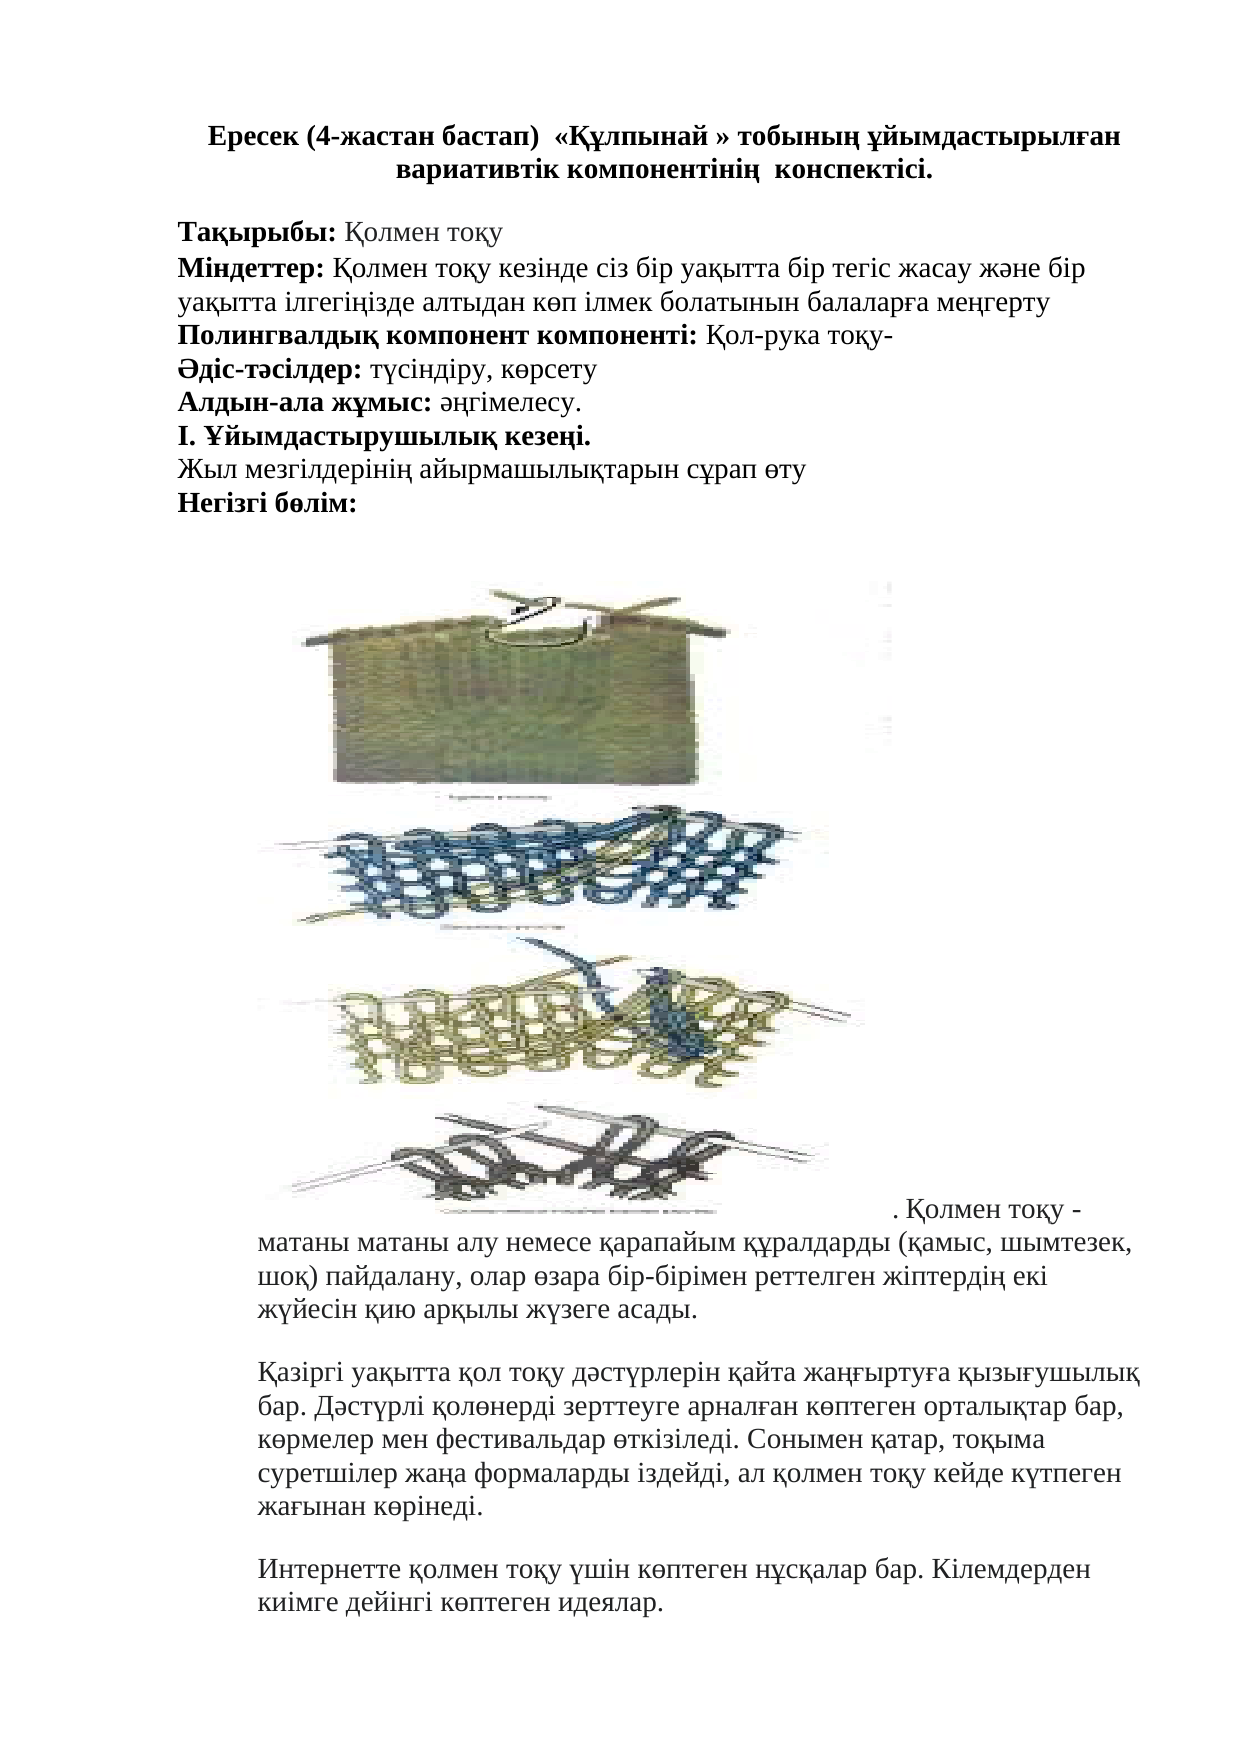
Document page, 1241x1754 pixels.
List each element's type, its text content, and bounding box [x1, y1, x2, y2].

text Қазіргі уақытта қол тоқу дәстүрлерін қайта жаңғыртуға қызығушылық бар. Дәстүрлі қолөнерді зерттеуге арналған көптеген орталықтар бар, көрмелер мен фестивальдар өткізіледі. Сонымен қатар, тоқыма суретшілер жаңа формаларды іздейді, ал қолмен тоқу кейде күтпеген жағынан көрінеді. [257, 1354, 1152, 1522]
text І. Ұйымдастырушылық кезеңі. [177, 418, 1152, 452]
text Міндеттер: Қолмен тоқу кезінде сіз бір уақытта бір тегіс жасау және бір уақытта ілгегіңізде алтыдан көп ілмек болатынын балаларға меңгерту [177, 250, 1152, 317]
text Интернетте қолмен тоқу үшін көптеген нұсқалар бар. Кілемдерден киімге дейінгі көптеген идеялар. [257, 1551, 1152, 1618]
text Тақырыбы: Қолмен тоқу [177, 214, 1152, 248]
picture [257, 581, 892, 1218]
text Негізгі бөлім: [177, 485, 1152, 519]
text Полингвалдық компонент компоненті: Қол-рука тоқу- [177, 317, 1152, 351]
text Ересек (4-жастан бастап) «Құлпынай » тобының ұйымдастырылған вариативтік компонентінің конспектісі. [177, 118, 1152, 185]
text Алдын-ала жұмыс: әңгімелесу. [177, 384, 1152, 418]
text Әдіс-тәсілдер: түсіндіру, көрсету [177, 351, 1152, 384]
text Жыл мезгілдерінің айырмашылықтарын сұрап өту [177, 452, 1152, 485]
